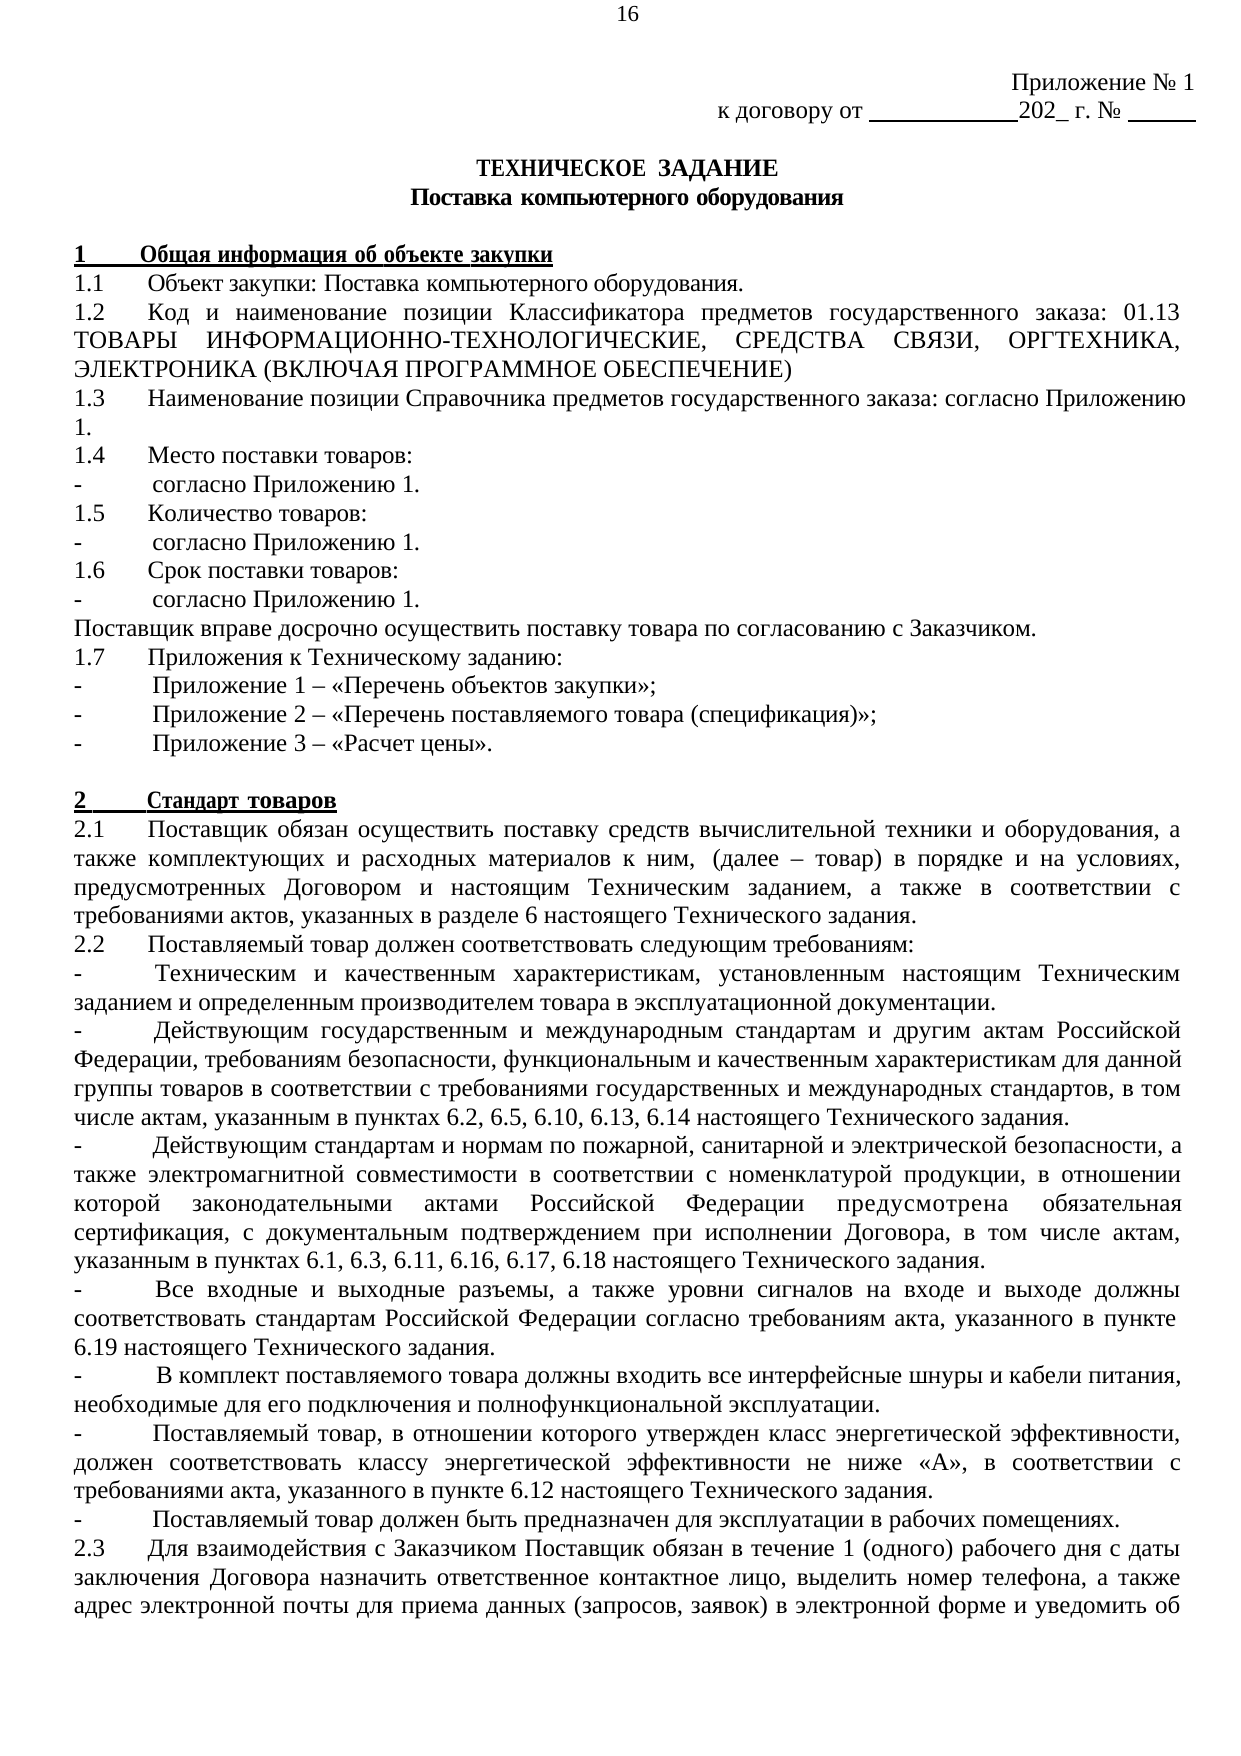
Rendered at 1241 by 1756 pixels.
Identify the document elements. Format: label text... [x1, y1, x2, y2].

list согласно Приложению 1. [74, 584, 1196, 613]
list Объект закупки: Поставка компьютерного оборудования. [74, 268, 1196, 297]
text Поставщик вправе досрочно осуществить поставку товара по согласованию с Заказчиком. [74, 613, 1196, 642]
list согласно Приложению 1. [74, 469, 1196, 498]
list Количество товаров: [74, 498, 1196, 527]
subtitle ТЕХНИЧЕСКОЕ ЗАДАНИЕ [59, 153, 1196, 182]
text Поставка компьютерного оборудования [59, 182, 1196, 210]
list Срок поставки товаров: [74, 555, 1196, 584]
list Поставляемый товар должен быть предназначен для эксплуатации в рабочих помещениях. [74, 1504, 1196, 1533]
text Приложение № 1 [669, 67, 1196, 95]
list Поставщик обязан осуществить поставку средств вычислительной техники и оборудования, а также комплектующих и расходных материалов к ним, (далее – товар) в порядке и на условиях, предусмотренных Договором и настоящим Техническим заданием, а также в соответствии с требованиями актов, указанных в разделе 6 настоящего Технического задания. [74, 814, 1181, 929]
list В комплект поставляемого товара должны входить все интерфейсные шнуры и кабели питания, необходимые для его подключения и полнофункциональной эксплуатации. [74, 1360, 1182, 1418]
list Код и наименование позиции Классификатора предметов государственного заказа: 01.13 ТОВАРЫ ИНФОРМАЦИОННО-ТЕХНОЛОГИЧЕСКИЕ, СРЕДСТВА СВЯЗИ, ОРГТЕХНИКА, ЭЛЕКТРОНИКА (ВКЛЮЧАЯ ПРОГРАММНОЕ ОБЕСПЕЧЕНИЕ) [74, 297, 1181, 383]
list Приложение 3 – «Расчет цены». [74, 728, 1196, 757]
list Приложение 2 – «Перечень поставляемого товара (спецификация)»; [74, 699, 1196, 728]
list Поставляемый товар, в отношении которого утвержден класс энергетической эффективности, должен соответствовать классу энергетической эффективности не ниже «А», в соответствии с требованиями акта, указанного в пункте 6.12 настоящего Технического задания. [74, 1418, 1182, 1504]
list Общая информация об объекте закупки [74, 239, 1196, 268]
list Техническим и качественным характеристикам, установленным настоящим Техническим заданием и определенным производителем товара в эксплуатационной документации. [74, 958, 1181, 1015]
text к договору от 202_ г. № [708, 95, 1196, 124]
text 1. [74, 412, 1196, 440]
list Приложения к Техническому заданию: [74, 642, 1196, 670]
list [74, 1533, 1182, 1619]
list Место поставки товаров: [74, 440, 1196, 469]
list Действующим стандартам и нормам по пожарной, санитарной и электрической безопасности, а также электромагнитной совместимости в соответствии с номенклатурой продукции, в отношении которой законодательными актами Российской Федерации предусмотрена обязательная сертификация, с документальным подтверждением при исполнении Договора, в том числе актам, указанным в пунктах 6.1, 6.3, 6.11, 6.16, 6.17, 6.18 настоящего Технического задания. [74, 1130, 1182, 1274]
list Действующим государственным и международным стандартам и другим актам Российской Федерации, требованиям безопасности, функциональным и качественным характеристикам для данной группы товаров в соответствии с требованиями государственных и международных стандартов, в том числе актам, указанным в пунктах 6.2, 6.5, 6.10, 6.13, 6.14 настоящего Технического задания. [74, 1015, 1182, 1130]
list согласно Приложению 1. [74, 527, 1196, 555]
list Приложение 1 – «Перечень объектов закупки»; [74, 670, 1196, 699]
text 6.19 настоящего Технического задания. [74, 1332, 1196, 1360]
list Поставляемый товар должен соответствовать следующим требованиям: [74, 929, 1196, 958]
list Стандарт товаров [74, 785, 1196, 814]
list Наименование позиции Справочника предметов государственного заказа: согласно Приложению [74, 383, 1196, 412]
list Все входные и выходные разъемы, а также уровни сигналов на входе и выходе должны соответствовать стандартам Российской Федерации согласно требованиям акта, указанного в пункте [74, 1274, 1182, 1332]
